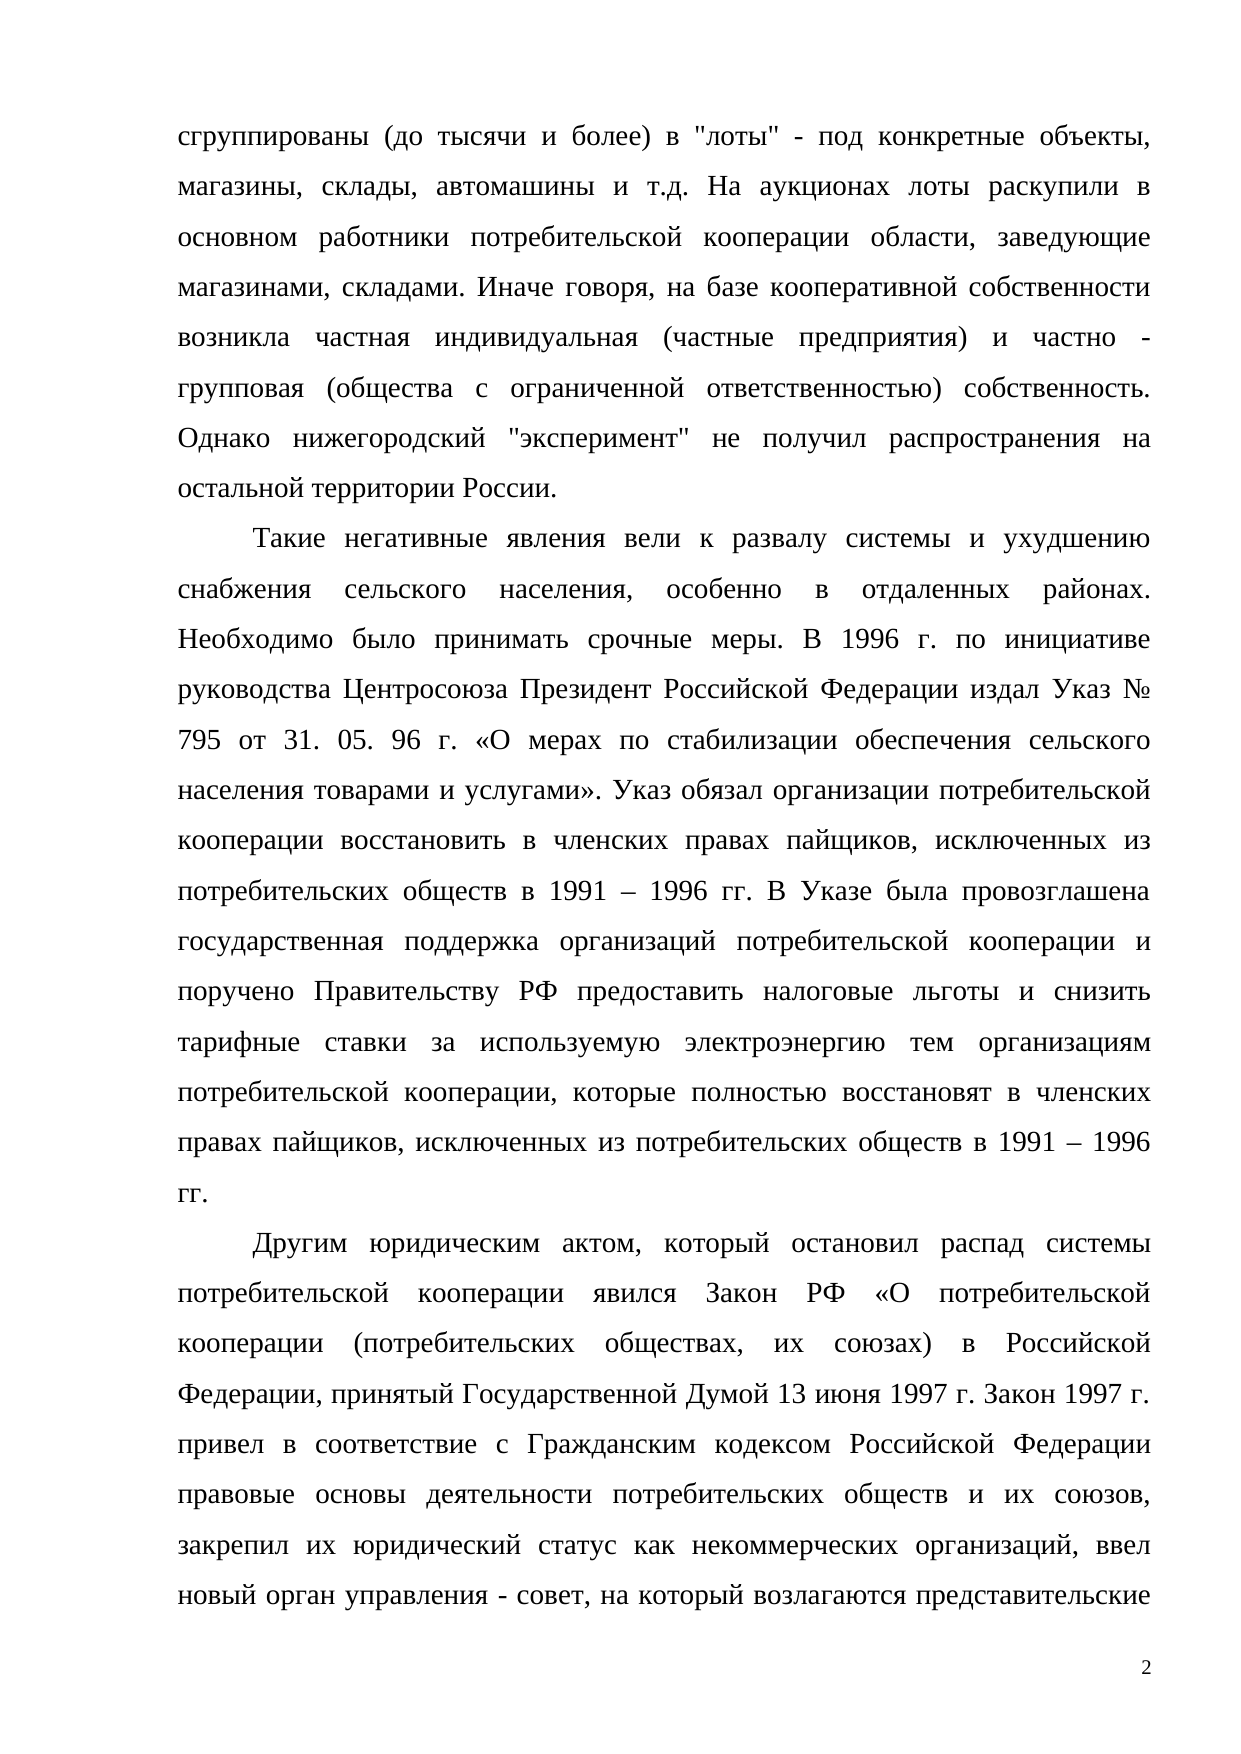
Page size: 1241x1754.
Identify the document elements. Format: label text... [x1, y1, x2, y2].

text Такие негативные явления вели к развалу системы и ухудшению снабжения сельского населения, особенно в отдаленных районах. Необходимо было принимать срочные меры. В 1996 г. по инициативе руководства Центросоюза Президент Российской Федерации издал Указ № 795 от 31. 05. 96 г. «О мерах по стабилизации обеспечения сельского населения товарами и услугами». Указ обязал организации потребительской кооперации восстановить в членских правах пайщиков, исключенных из потребительских обществ в 1991 – 1996 гг. В Указе была провозглашена государственная поддержка организаций потребительской кооперации и поручено Правительству РФ предоставить налоговые льготы и снизить тарифные ставки за используемую электроэнергию тем организациям потребительской кооперации, которые полностью восстановят в членских правах пайщиков, исключенных из потребительских обществ в 1991 – 1996 гг. [177, 521, 1152, 1208]
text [177, 1225, 1152, 1611]
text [177, 118, 1152, 504]
